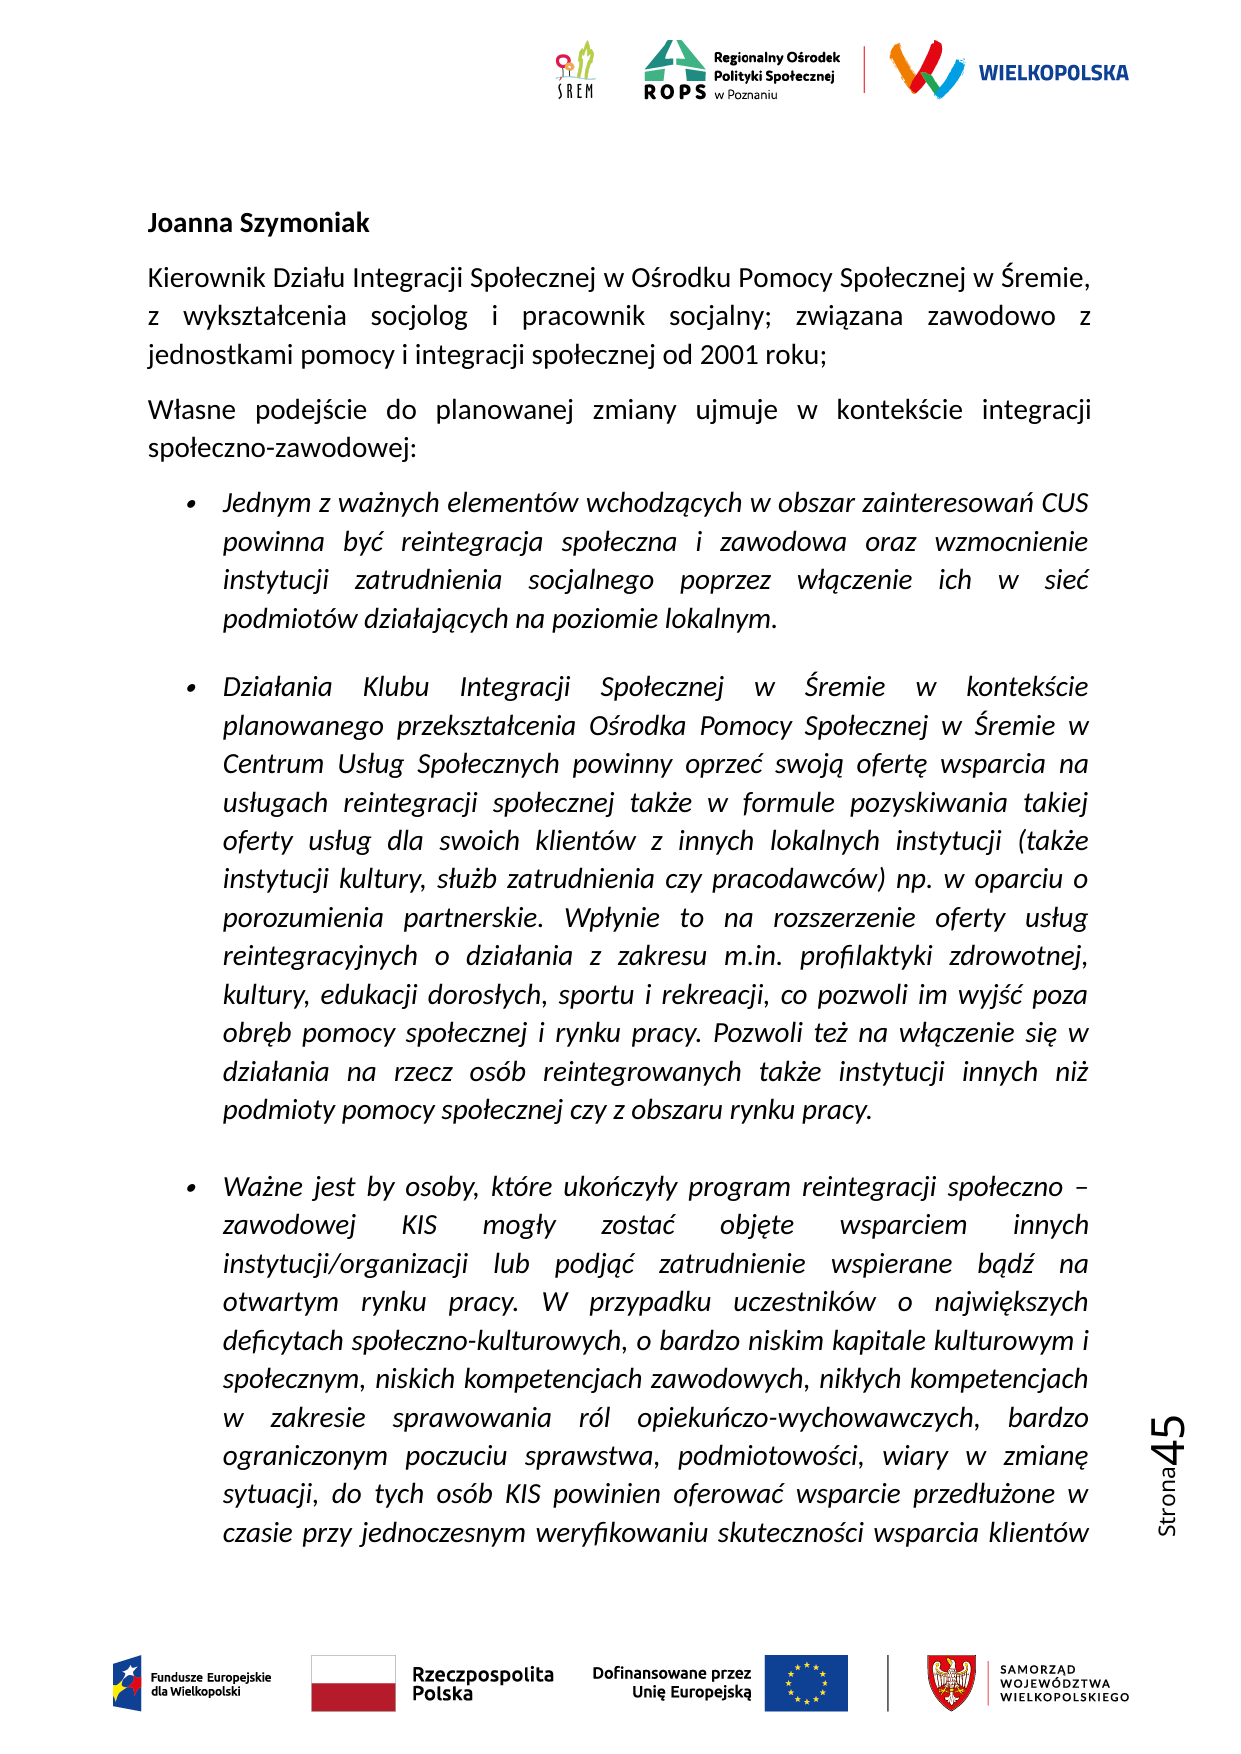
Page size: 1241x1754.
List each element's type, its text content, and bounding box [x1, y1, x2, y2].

text Kierownik Działu Integracji Społecznej w Ośrodku Pomocy Społecznej w Śremie, z wykształcenia socjolog i pracownik socjalny; związana zawodowo z jednostkami pomocy i integracji społecznej od 2001 roku; [148, 259, 1093, 371]
list Jednym z ważnych elementów wchodzących w obszar zainteresowań CUS powinna być reintegracja społeczna i zawodowa oraz wzmocnienie instytucji zatrudnienia socjalnego poprzez włączenie ich w sieć podmiotów działających na poziomie lokalnym. [185, 484, 1093, 635]
list Działania Klubu Integracji Społecznej w Śremie w kontekście planowanego przekształcenia Ośrodka Pomocy Społecznej w Śremie w Centrum Usług Społecznych powinny oprzeć swoją ofertę wsparcia na usługach reintegracji społecznej także w formule pozyskiwania takiej oferty usług dla swoich klientów z innych lokalnych instytucji (także instytucji kultury, służb zatrudnienia czy pracodawców) np. w oparciu o porozumienia partnerskie. Wpłynie to na rozszerzenie oferty usług reintegracyjnych o działania z zakresu m.in. profilaktyki zdrowotnej, kultury, edukacji dorosłych, sportu i rekreacji, co pozwoli im wyjść poza obręb pomocy społecznej i rynku pracy. Pozwoli też na włączenie się w działania na rzecz osób reintegrowanych także instytucji innych niż podmioty pomocy społecznej czy z obszaru rynku pracy. [185, 668, 1093, 1127]
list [185, 1168, 1093, 1549]
text Joanna Szymoniak [148, 204, 1093, 239]
text Własne podejście do planowanej zmiany ujmuje w kontekście integracji społeczno-zawodowej: [148, 391, 1093, 465]
picture [12, 10, 1238, 128]
picture [1, 1624, 1239, 1744]
